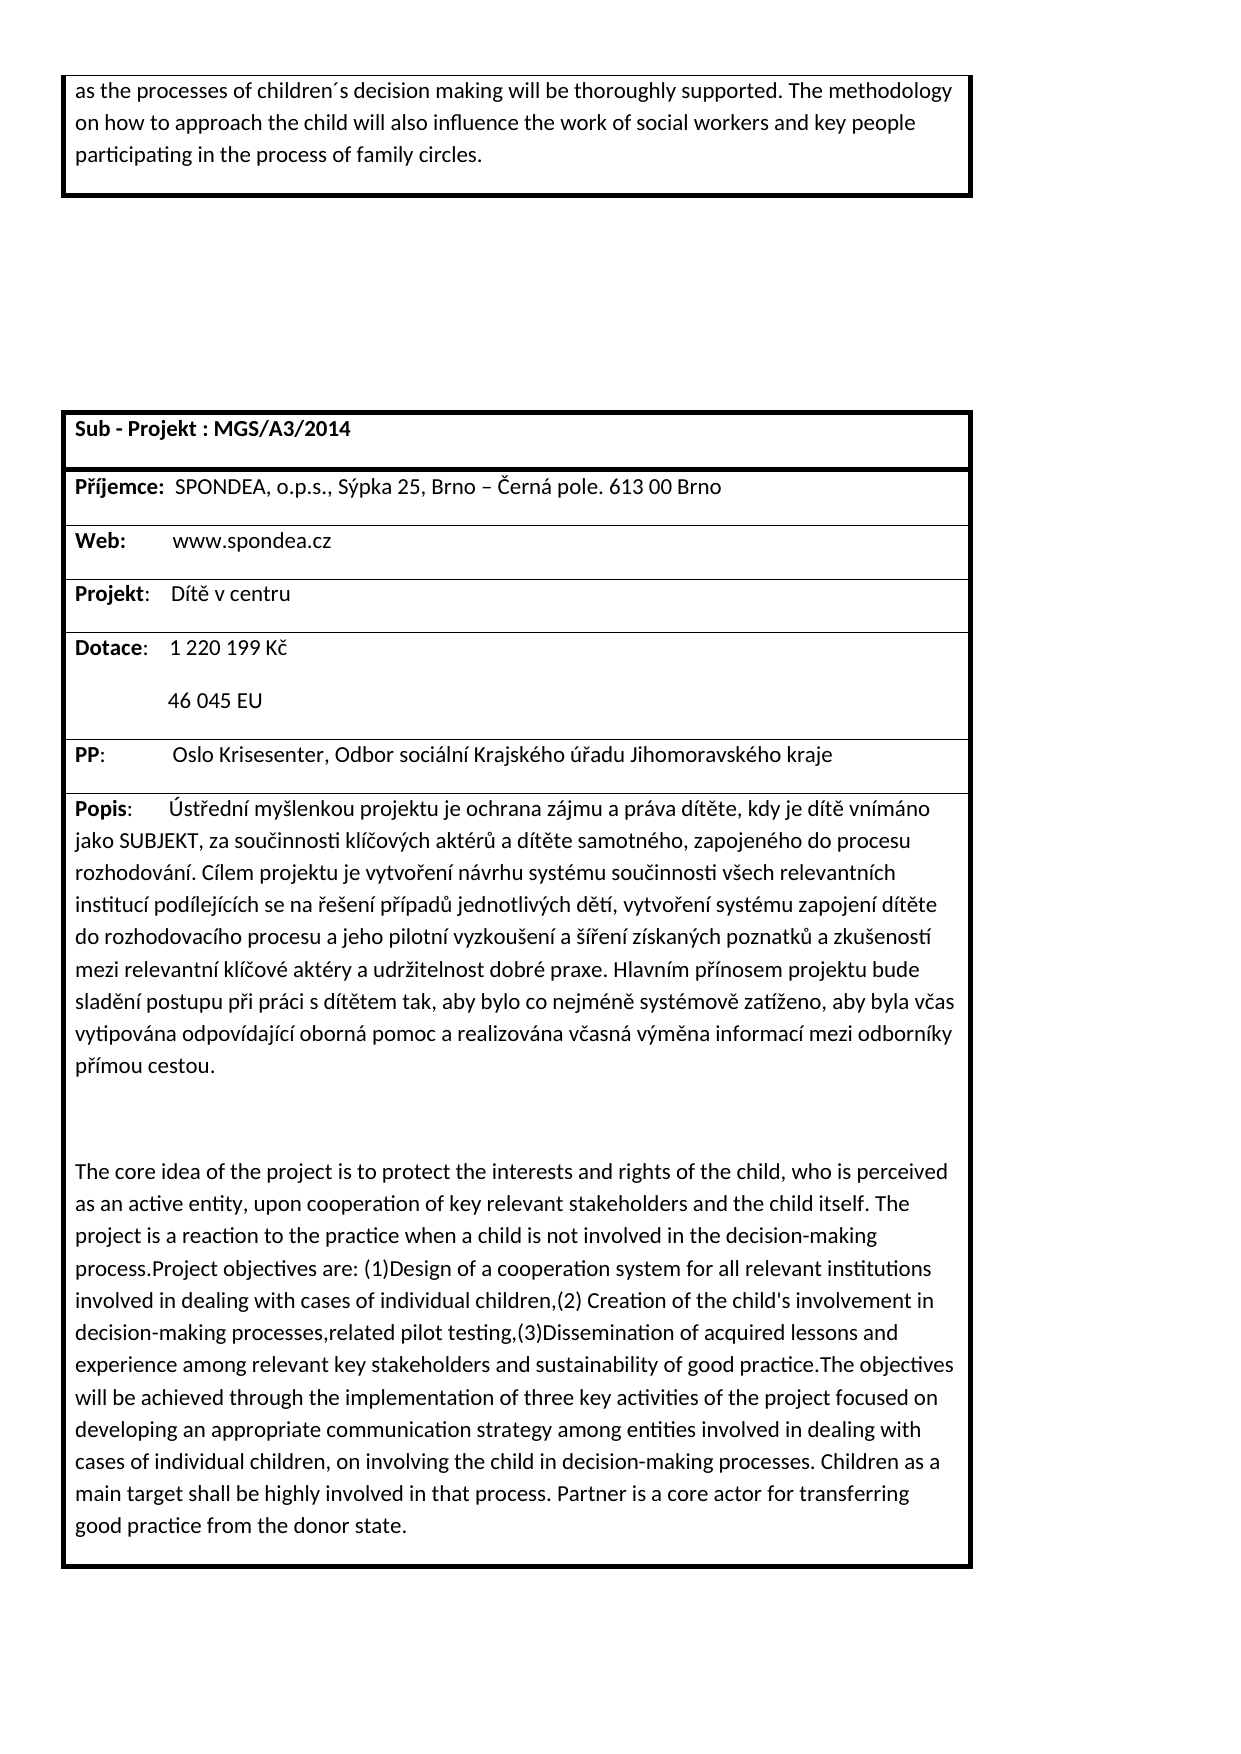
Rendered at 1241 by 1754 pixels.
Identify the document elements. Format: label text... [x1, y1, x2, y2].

table_cell Popis: Ústřední myšlenkou projektu je ochrana zájmu a práva dítěte, kdy je dítě vnímáno jako SUBJEKT, za součinnosti klíčových aktérů a dítěte samotného, zapojeného do procesu rozhodování. Cílem projektu je vytvoření návrhu systému součinnosti všech relevantních institucí podílejících se na řešení případů jednotlivých dětí, vytvoření systému zapojení dítěte do rozhodovacího procesu a jeho pilotní vyzkoušení a šíření získaných poznatků a zkušeností mezi relevantní klíčové aktéry a udržitelnost dobré praxe. Hlavním přínosem projektu bude sladění postupu při práci s dítětem tak, aby bylo co nejméně systémově zatíženo, aby byla včas vytipována odpovídající oborná pomoc a realizována včasná výměna informací mezi odborníky přímou cestou. The core idea of the project is to protect the interests and rights of the child, who is perceived as an active entity, upon cooperation of key relevant stakeholders and the child itself. The project is a reaction to the practice when a child is not involved in the decision-making process.Project objectives are: (1)Design of a cooperation system for all relevant institutions involved in dealing with cases of individual children,(2) Creation of the child's involvement in decision-making processes,related pilot testing,(3)Dissemination of acquired lessons and experience among relevant key stakeholders and sustainability of good practice.The objectives will be achieved through the implementation of three key activities of the project focused on developing an appropriate communication strategy among entities involved in dealing with cases of individual children, on involving the child in decision-making processes. Children as a main target shall be highly involved in that process. Partner is a core actor for transferring good practice from the donor state. [66, 794, 968, 1564]
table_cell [66, 76, 968, 193]
table_cell Dotace: 1 220 199 Kč 46 045 EU [66, 633, 968, 739]
table_cell PP: Oslo Krisesenter, Odbor sociální Krajského úřadu Jihomoravského kraje [66, 740, 968, 793]
table_cell Příjemce: SPONDEA, o.p.s., Sýpka 25, Brno – Černá pole. 613 00 Brno [66, 472, 968, 525]
table_cell Web: www.spondea.cz [66, 526, 968, 578]
table_cell Projekt: Dítě v centru [66, 580, 968, 632]
table_header Sub - Projekt : MGS/A3/2014 [66, 415, 968, 467]
